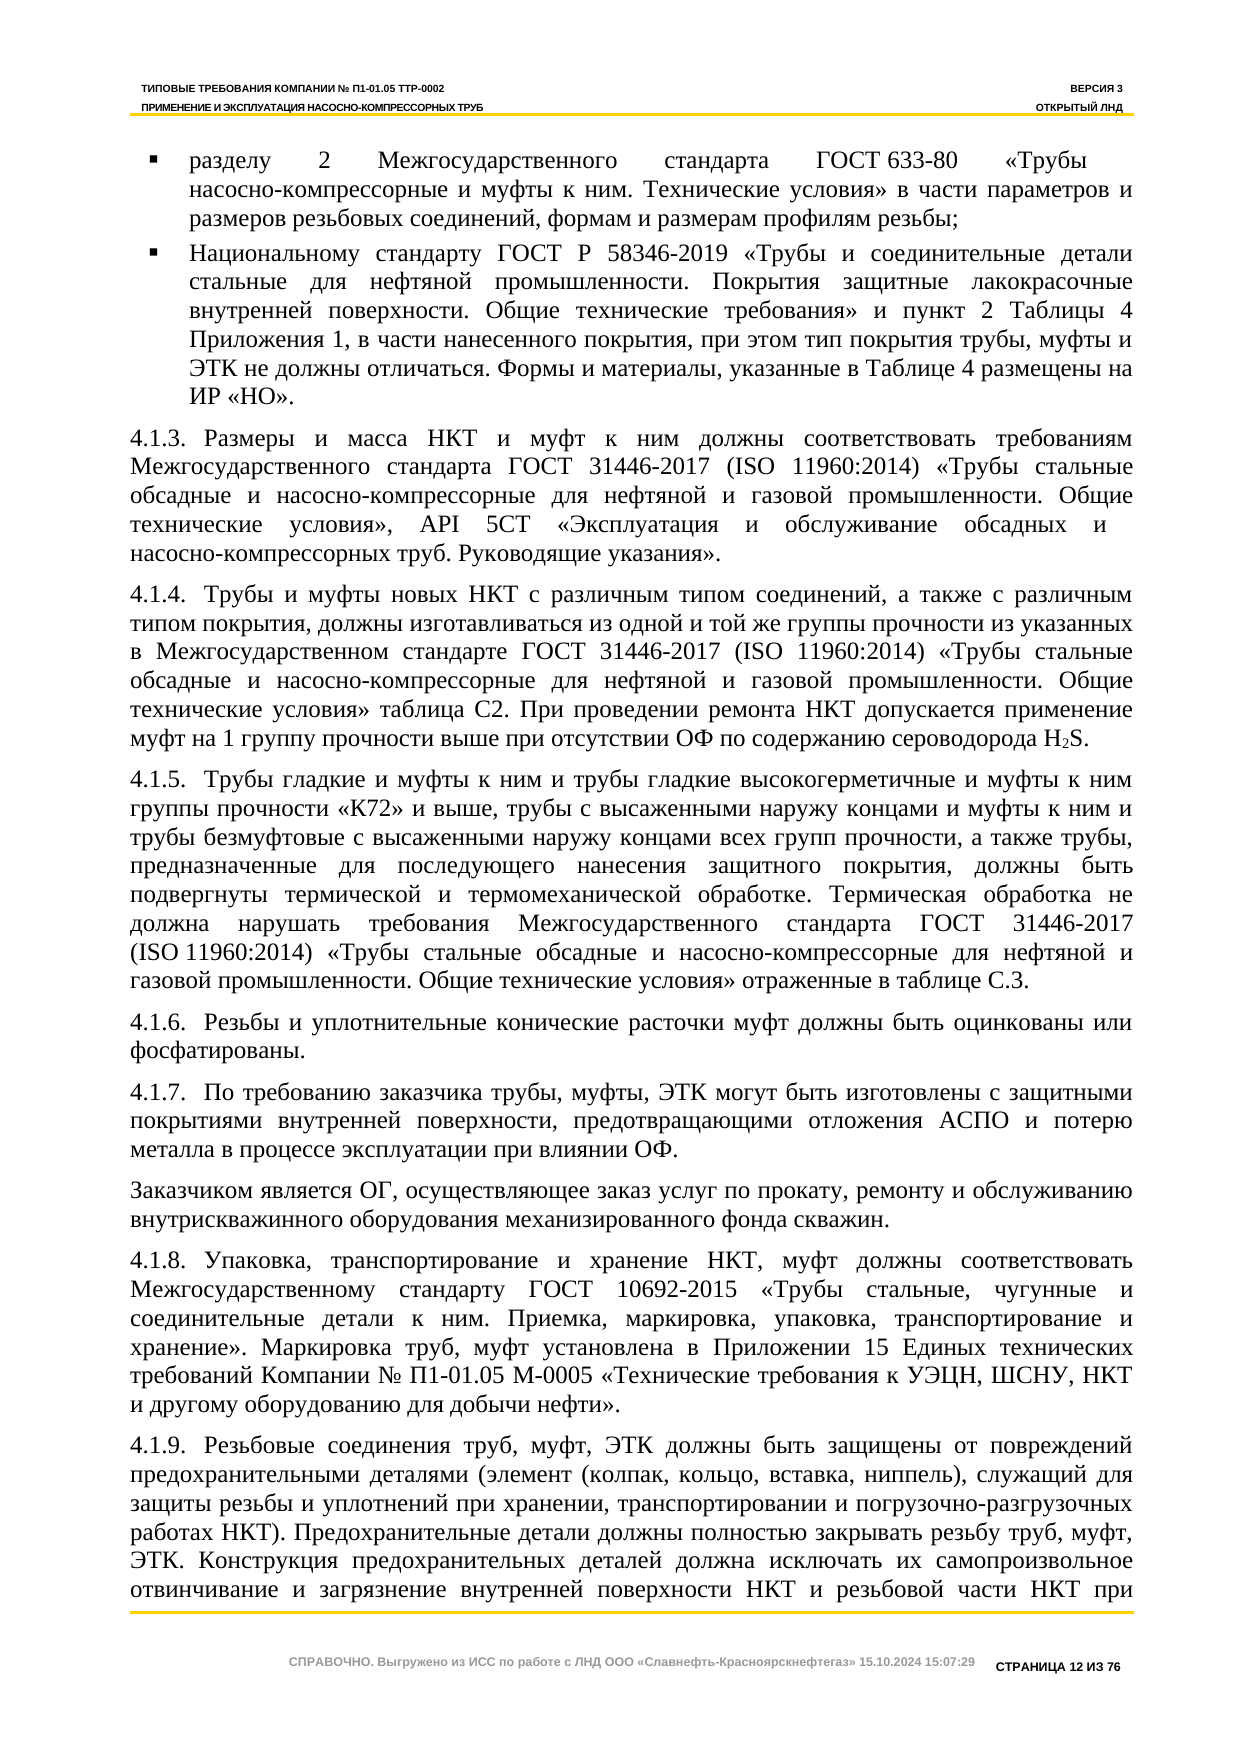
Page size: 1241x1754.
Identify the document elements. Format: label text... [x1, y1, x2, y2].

list По требованию заказчика трубы, муфты, ЭТК могут быть изготовлены с защитными покрытиями внутренней поверхности, предотвращающими отложения АСПО и потерю металла в процессе эксплуатации при влиянии ОФ. [130, 1077, 1134, 1163]
list Трубы и муфты новых НКТ с различным типом соединений, а также с различным типом покрытия, должны изготавливаться из одной и той же группы прочности из указанных в Межгосударственном стандарте ГОСТ 31446-2017 (ISO 11960:2014) «Трубы стальные обсадные и насосно-компрессорные для нефтяной и газовой промышленности. Общие технические условия» таблица С2. При проведении ремонта НКТ допускается применение муфт на 1 группу прочности выше при отсутствии ОФ по содержанию сероводорода H2S. [130, 579, 1134, 752]
text Заказчиком является ОГ, осуществляющее заказ услуг по прокату, ремонту и обслуживанию внутрискважинного оборудования механизированного фонда скважин. [130, 1175, 1134, 1233]
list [130, 1430, 1134, 1603]
list Национальному стандарту ГОСТ Р 58346-2019 «Трубы и соединительные детали стальные для нефтяной промышленности. Покрытия защитные лакокрасочные внутренней поверхности. Общие технические требования» и пункт 2 Таблицы 4 Приложения 1, в части нанесенного покрытия, при этом тип покрытия трубы, муфты и ЭТК не должны отличаться. Формы и материалы, указанные в Таблице 4 размещены на ИР «НО». [148, 238, 1134, 410]
list разделу 2 Межгосударственного стандарта ГОСТ 633-80 «Трубы насосно-компрессорные и муфты к ним. Технические условия» в части параметров и размеров резьбовых соединений, формам и размерам профилям резьбы; [148, 145, 1134, 231]
list Размеры и масса НКТ и муфт к ним должны соответствовать требованиям Межгосударственного стандарта ГОСТ 31446-2017 (ISO 11960:2014) «Трубы стальные обсадные и насосно-компрессорные для нефтяной и газовой промышленности. Общие технические условия», API 5CT «Эксплуатация и обслуживание обсадных и насосно-компрессорных труб. Руководящие указания». [130, 423, 1134, 566]
list Трубы гладкие и муфты к ним и трубы гладкие высокогерметичные и муфты к ним группы прочности «К72» и выше, трубы с высаженными наружу концами и муфты к ним и трубы безмуфтовые с высаженными наружу концами всех групп прочности, а также трубы, предназначенные для последующего нанесения защитного покрытия, должны быть подвергнуты термической и термомеханической обработке. Термическая обработка не должна нарушать требования Межгосударственного стандарта ГОСТ 31446-2017 (ISO 11960:2014) «Трубы стальные обсадные и насосно-компрессорные для нефтяной и газовой промышленности. Общие технические условия» отраженные в таблице С.3. [130, 764, 1134, 994]
list Упаковка, транспортирование и хранение НКТ, муфт должны соответствовать Межгосударственному стандарту ГОСТ 10692-2015 «Трубы стальные, чугунные и соединительные детали к ним. Приемка, маркировка, упаковка, транспортирование и хранение». Маркировка труб, муфт установлена в Приложении 15 Единых технических требований Компании № П1-01.05 М-0005 «Технические требования к УЭЦН, ШСНУ, НКТ и другому оборудованию для добычи нефти». [130, 1245, 1134, 1418]
list Резьбы и уплотнительные конические расточки муфт должны быть оцинкованы или фосфатированы. [130, 1007, 1134, 1064]
